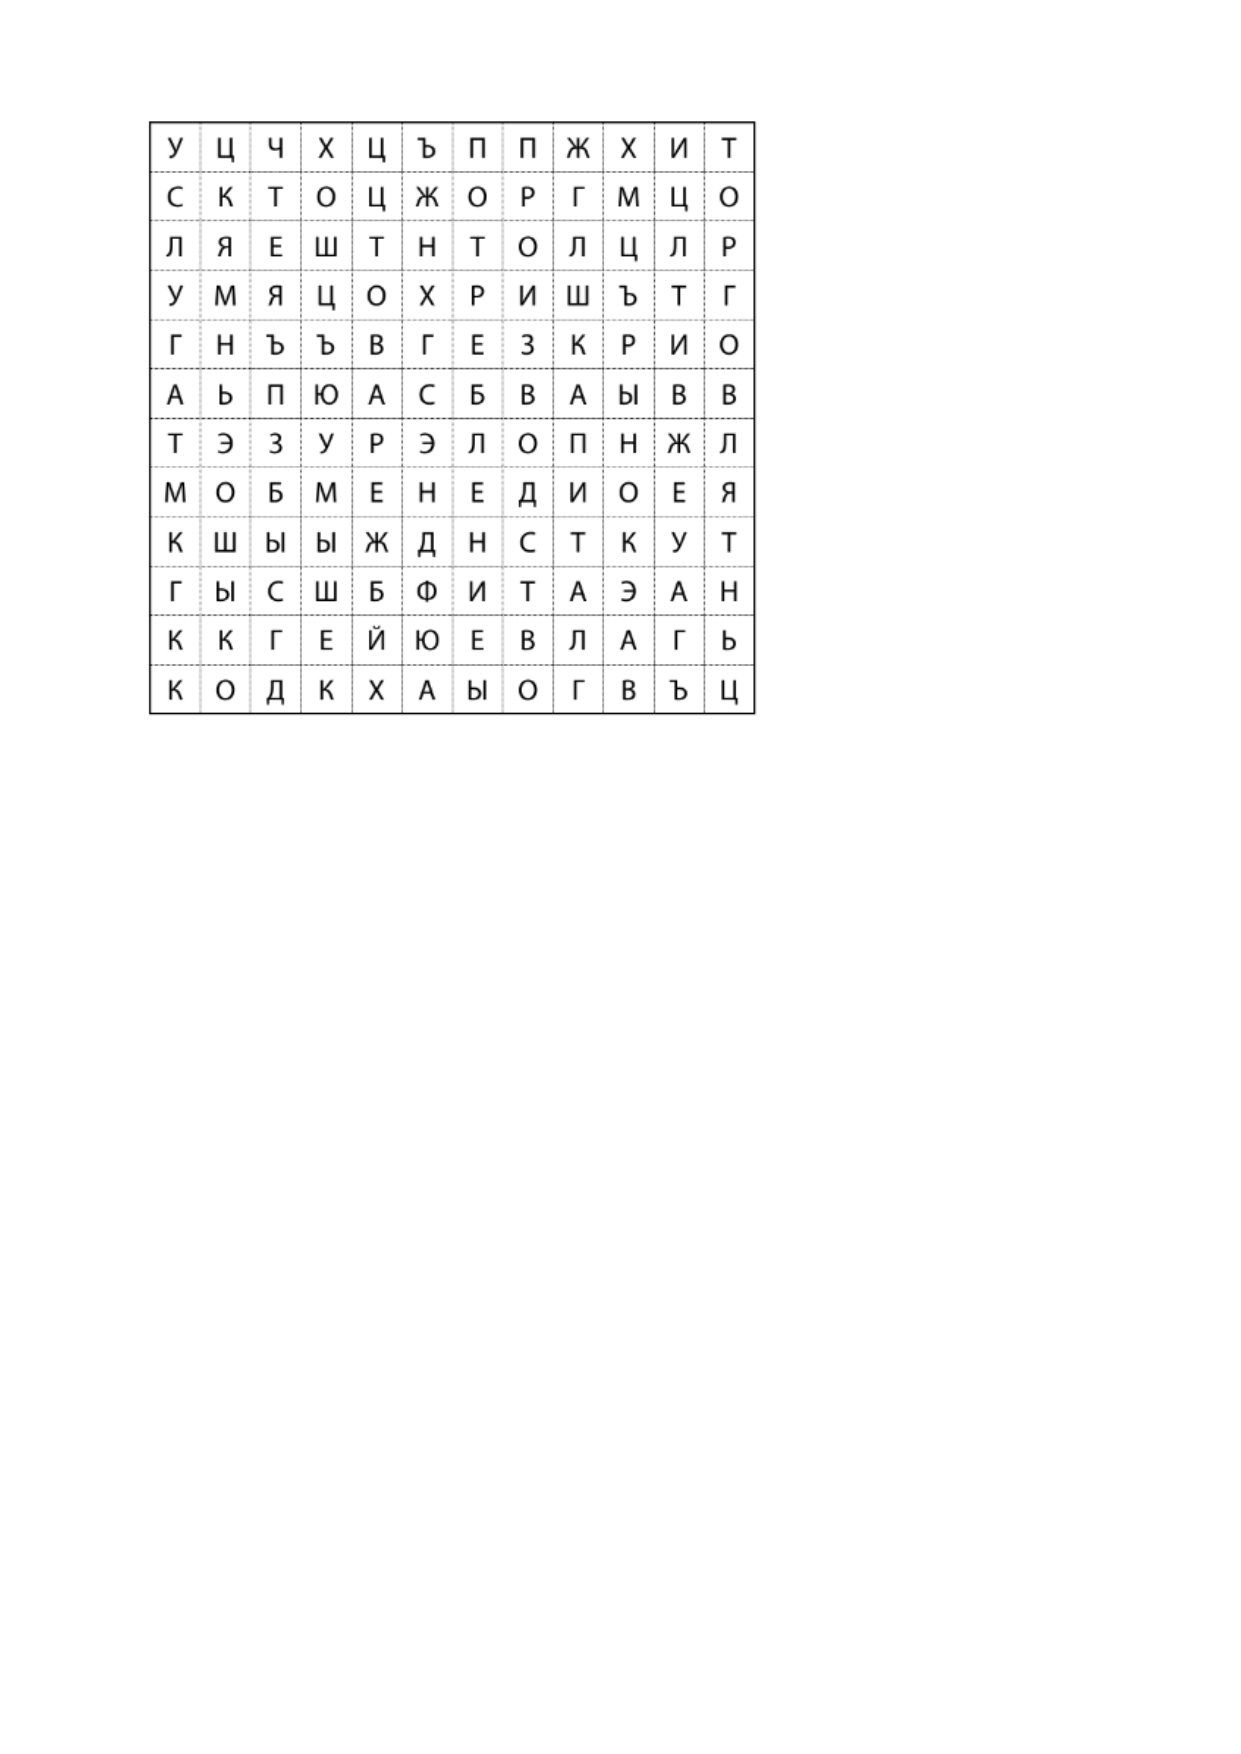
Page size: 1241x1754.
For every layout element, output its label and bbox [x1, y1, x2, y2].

picture [132, 118, 775, 739]
